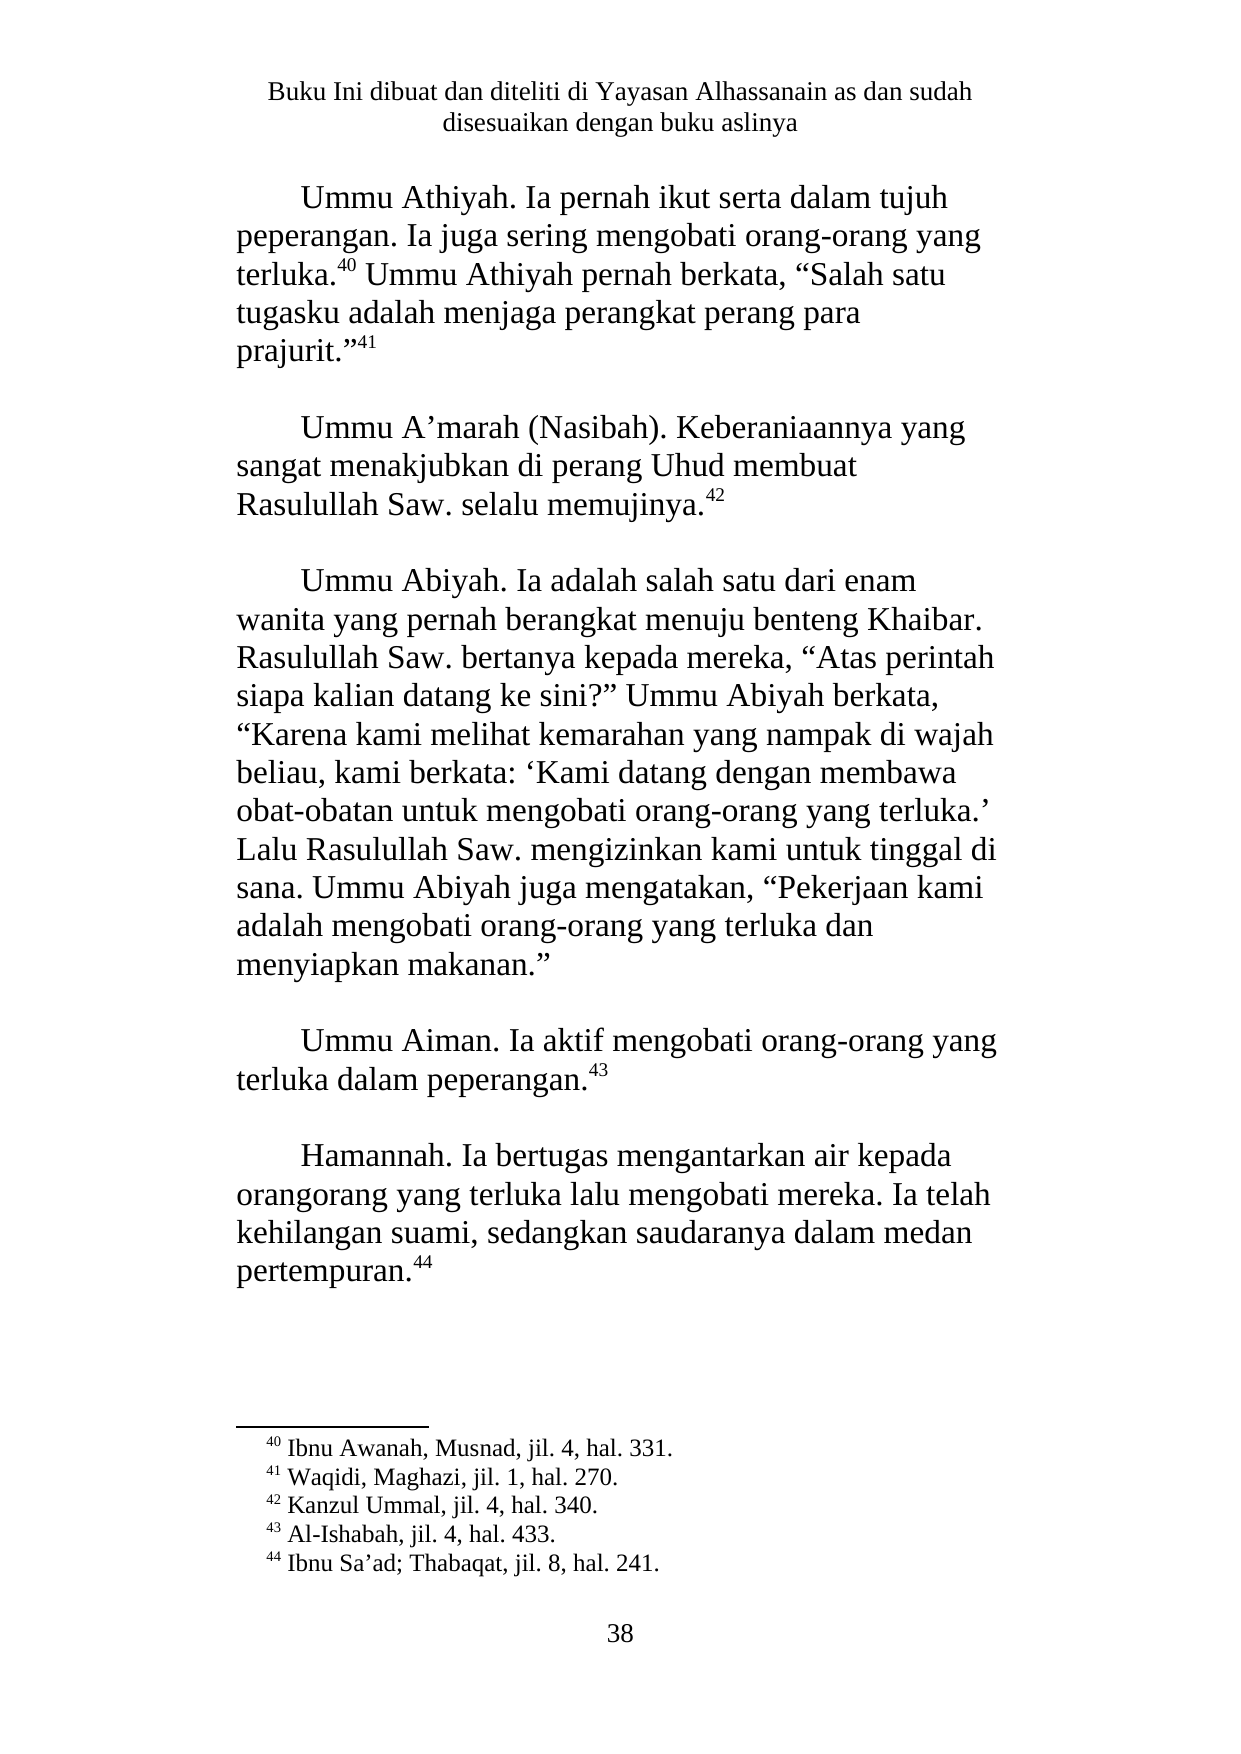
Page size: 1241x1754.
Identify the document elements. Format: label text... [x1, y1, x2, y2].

text  Ummu Athiyah. Ia pernah ikut serta dalam tujuh peperangan. Ia juga sering mengobati orang-orang yang terluka. Ummu Athiyah pernah berkata, “Salah satu tugasku adalah menjaga perangkat perang para prajurit.” [236, 177, 1004, 369]
text  Ummu Abiyah. Ia adalah salah satu dari enam wanita yang pernah berangkat menuju benteng Khaibar. Rasulullah Saw. bertanya kepada mereka, “Atas perintah siapa kalian datang ke sini?” Ummu Abiyah berkata, “Karena kami melihat kemarahan yang nampak di wajah beliau, kami berkata: ‘Kami datang dengan membawa obat-obatan untuk mengobati orang-orang yang terluka.’ Lalu Rasulullah Saw. mengizinkan kami untuk tinggal di sana. Ummu Abiyah juga mengatakan, “Pekerjaan kami adalah mengobati orang-orang yang terluka dan menyiapkan makanan.” [236, 561, 1004, 982]
text  Ummu Aiman. Ia aktif mengobati orang-orang yang terluka dalam peperangan. [236, 1021, 1004, 1097]
text  Ummu A’marah (Nasibah). Keberaniaannya yang sangat menakjubkan di perang Uhud membuat Rasulullah Saw. selalu memujinya. [236, 407, 1004, 522]
text  Hamannah. Ia bertugas mengantarkan air kepada orangorang yang terluka lalu mengobati mereka. Ia telah kehilangan suami, sedangkan saudaranya dalam medan pertempuran. [236, 1136, 1004, 1289]
